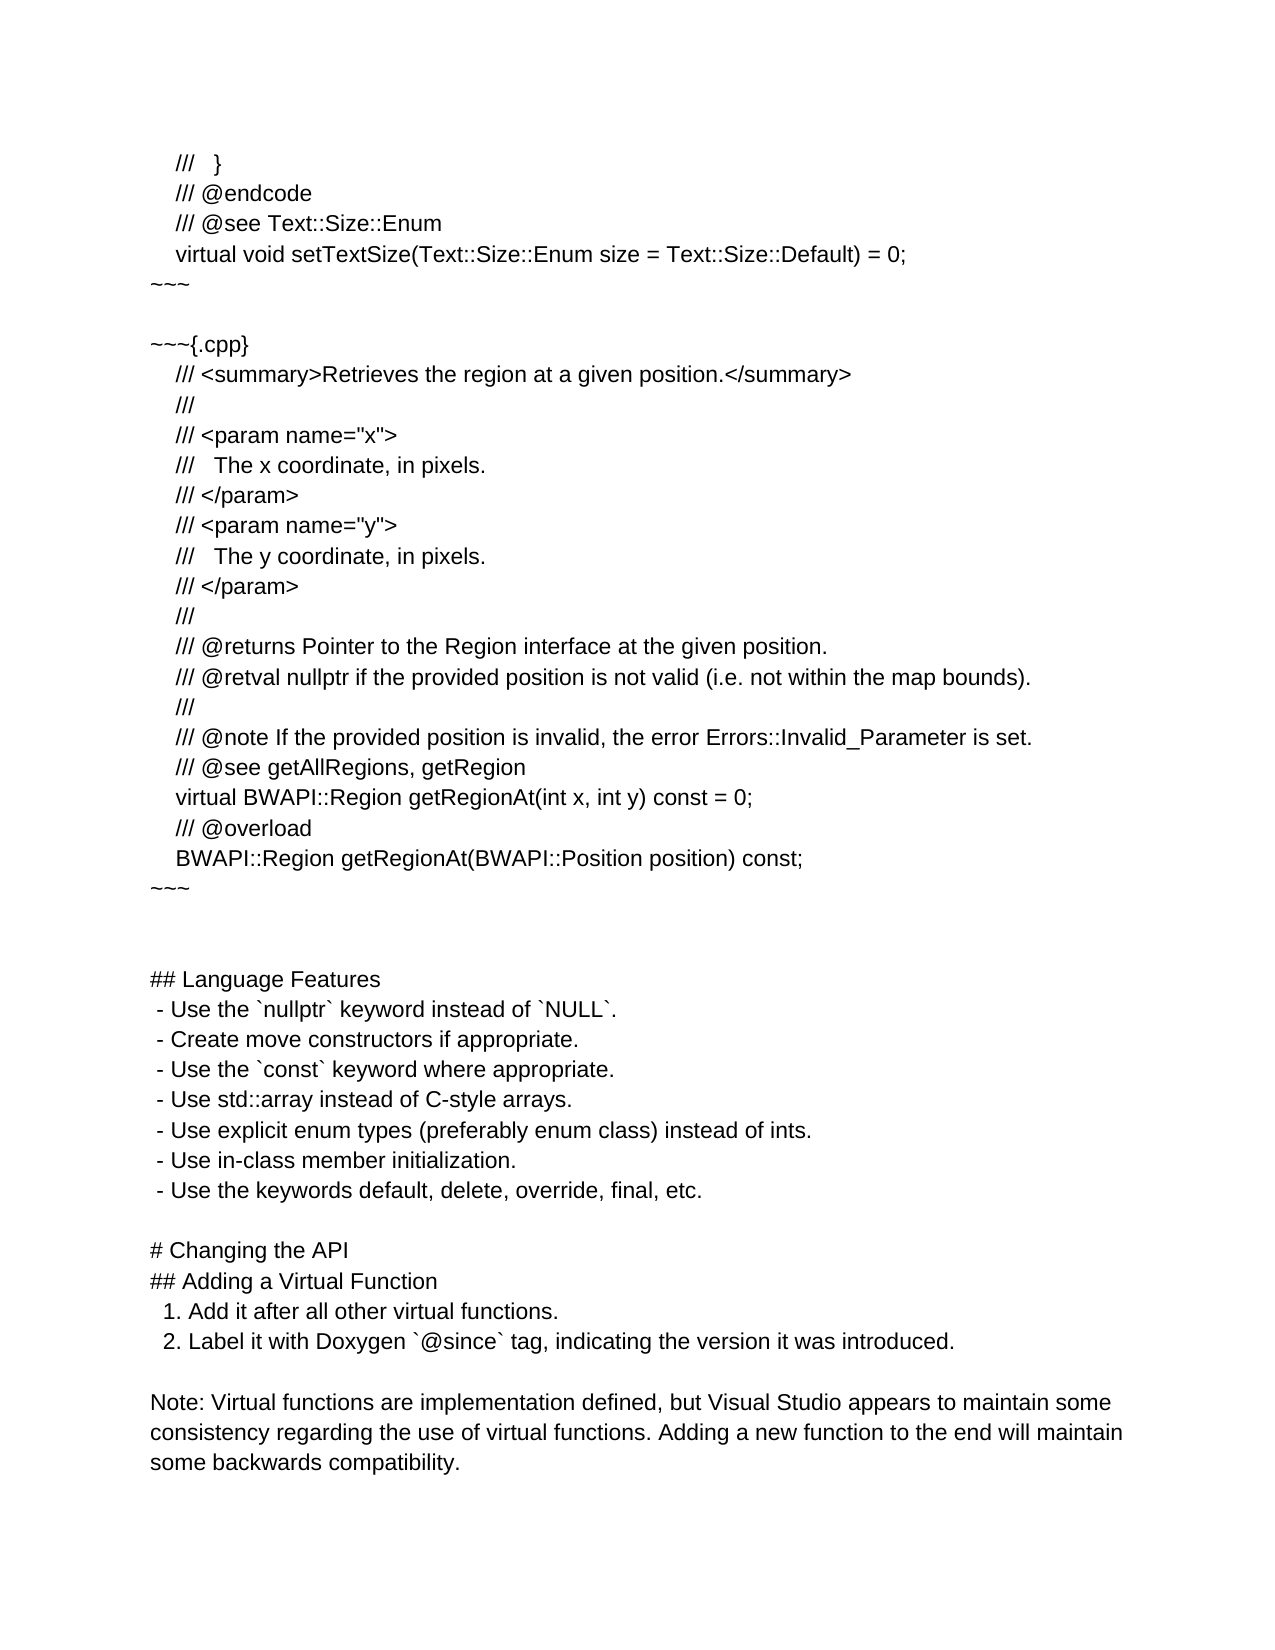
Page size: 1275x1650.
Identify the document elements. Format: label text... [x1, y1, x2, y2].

text /// <param name="x"> [150, 422, 1125, 448]
text BWAPI::Region getRegionAt(BWAPI::Position position) const; [150, 845, 1125, 871]
text Note: Virtual functions are implementation defined, but Visual Studio appears to maintain some consistency regarding the use of virtual functions. Adding a new function to the end will maintain some backwards compatibility. [150, 1388, 1125, 1475]
text /// The y coordinate, in pixels. [150, 543, 1125, 569]
text /// @see getAllRegions, getRegion [150, 754, 1125, 781]
text /// </param> [150, 482, 1125, 509]
text # Changing the API [150, 1237, 1125, 1264]
text virtual void setTextSize(Text::Size::Enum size = Text::Size::Default) = 0; [150, 241, 1125, 267]
text /// [150, 603, 1125, 629]
text /// @returns Pointer to the Region interface at the given position. [150, 633, 1125, 660]
text /// [150, 694, 1125, 720]
text - Use the keywords default, delete, override, final, etc. [150, 1177, 1125, 1203]
text ~~~ [150, 875, 1125, 901]
text /// <summary>Retrieves the region at a given position.</summary> [150, 361, 1125, 388]
text /// <param name="y"> [150, 512, 1125, 539]
text /// The x coordinate, in pixels. [150, 452, 1125, 478]
text ## Adding a Virtual Function [150, 1268, 1125, 1294]
text /// @retval nullptr if the provided position is not valid (i.e. not within the map bounds). [150, 663, 1125, 690]
text - Use the `const` keyword where appropriate. [150, 1056, 1125, 1083]
text - Use in-class member initialization. [150, 1147, 1125, 1173]
text - Use explicit enum types (preferably enum class) instead of ints. [150, 1117, 1125, 1143]
text /// @overload [150, 814, 1125, 841]
text /// [150, 392, 1125, 418]
text /// </param> [150, 573, 1125, 599]
text - Create move constructors if appropriate. [150, 1026, 1125, 1052]
text /// @note If the provided position is invalid, the error Errors::Invalid_Parameter is set. [150, 724, 1125, 750]
text ~~~{.cpp} [150, 331, 1125, 358]
text /// } [150, 150, 1125, 176]
text ## Language Features [150, 966, 1125, 992]
text /// @endcode [150, 180, 1125, 207]
text virtual BWAPI::Region getRegionAt(int x, int y) const = 0; [150, 784, 1125, 811]
text - Use std::array instead of C-style arrays. [150, 1086, 1125, 1113]
text /// @see Text::Size::Enum [150, 210, 1125, 237]
text ~~~ [150, 271, 1125, 297]
text 2. Label it with Doxygen `@since` tag, indicating the version it was introduced. [150, 1328, 1125, 1354]
text - Use the `nullptr` keyword instead of `NULL`. [150, 996, 1125, 1022]
text 1. Add it after all other virtual functions. [150, 1298, 1125, 1324]
